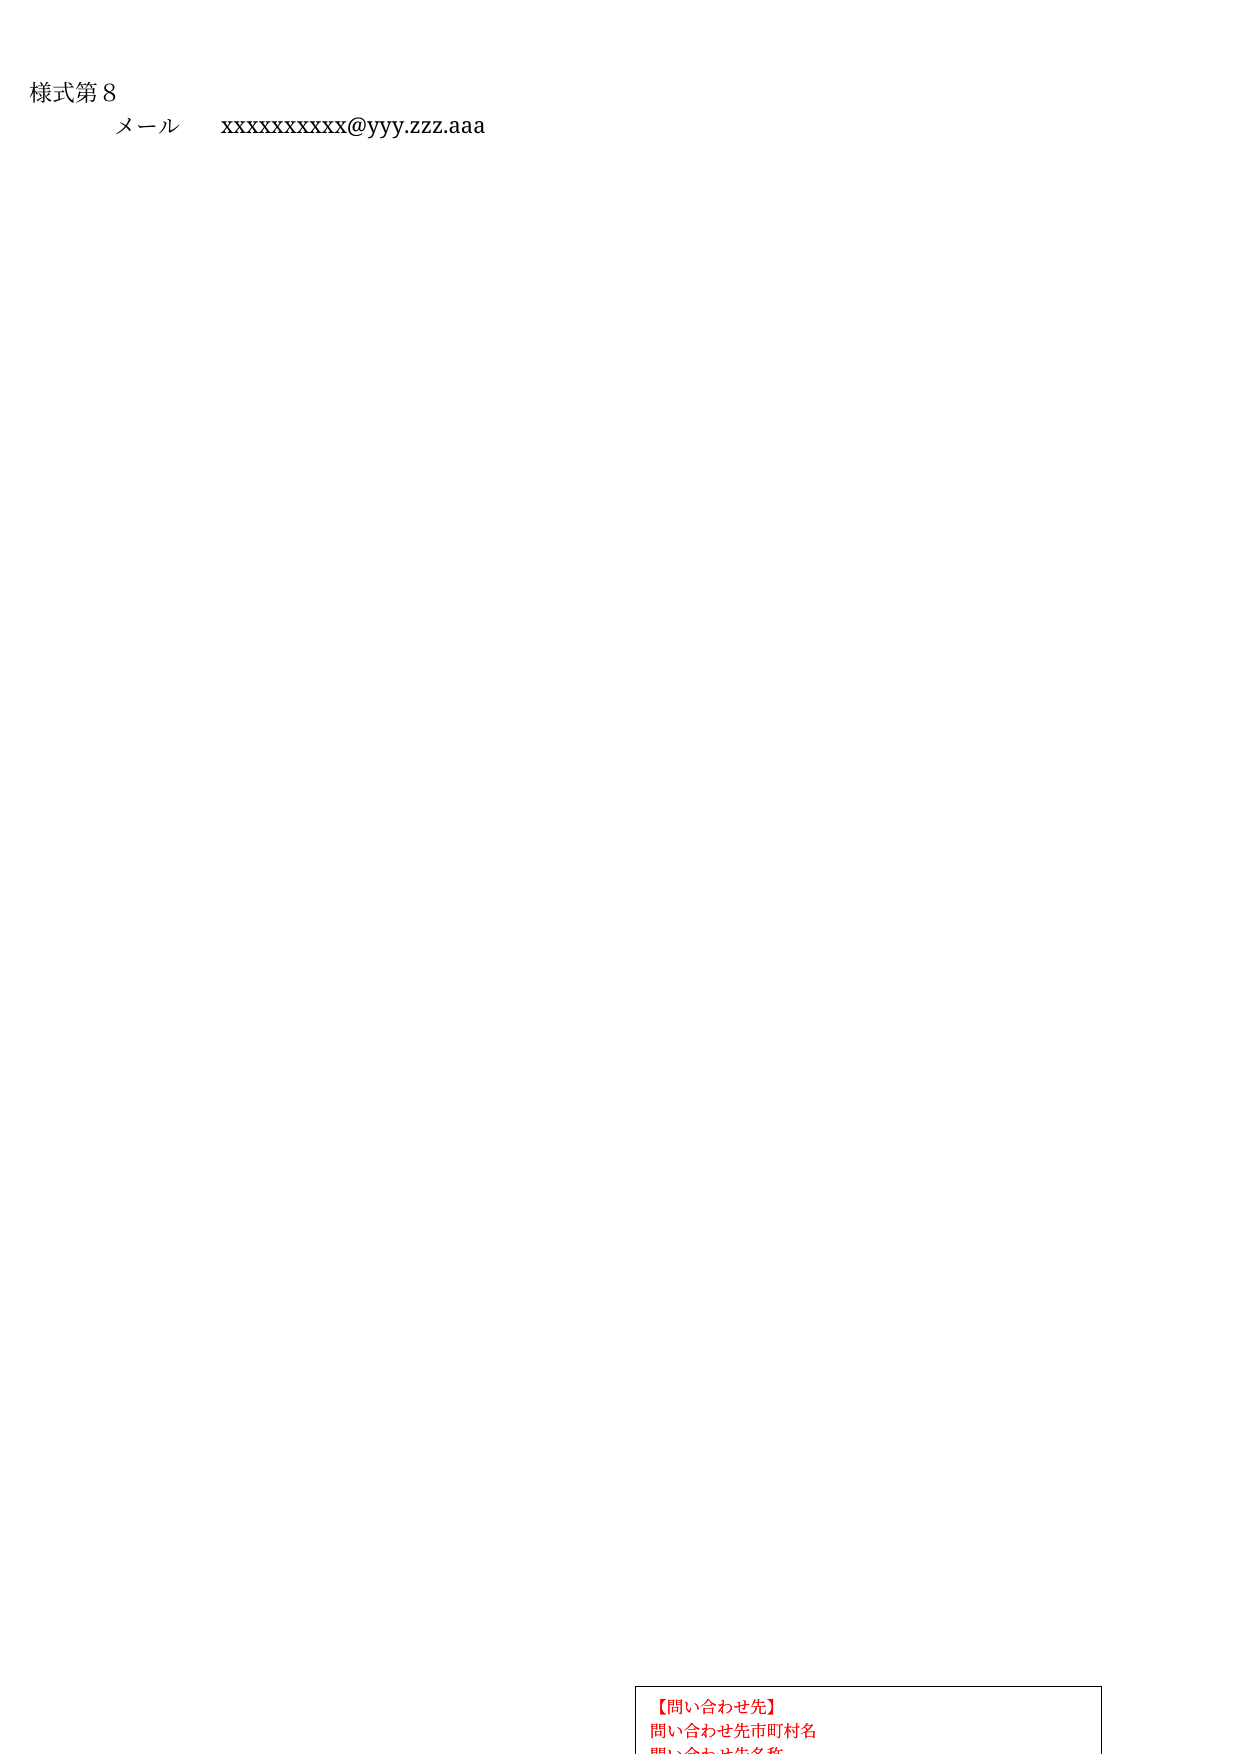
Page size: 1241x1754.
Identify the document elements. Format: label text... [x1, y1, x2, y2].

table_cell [221, 108, 1166, 140]
table_cell 電話番号 メール [103, 108, 221, 140]
